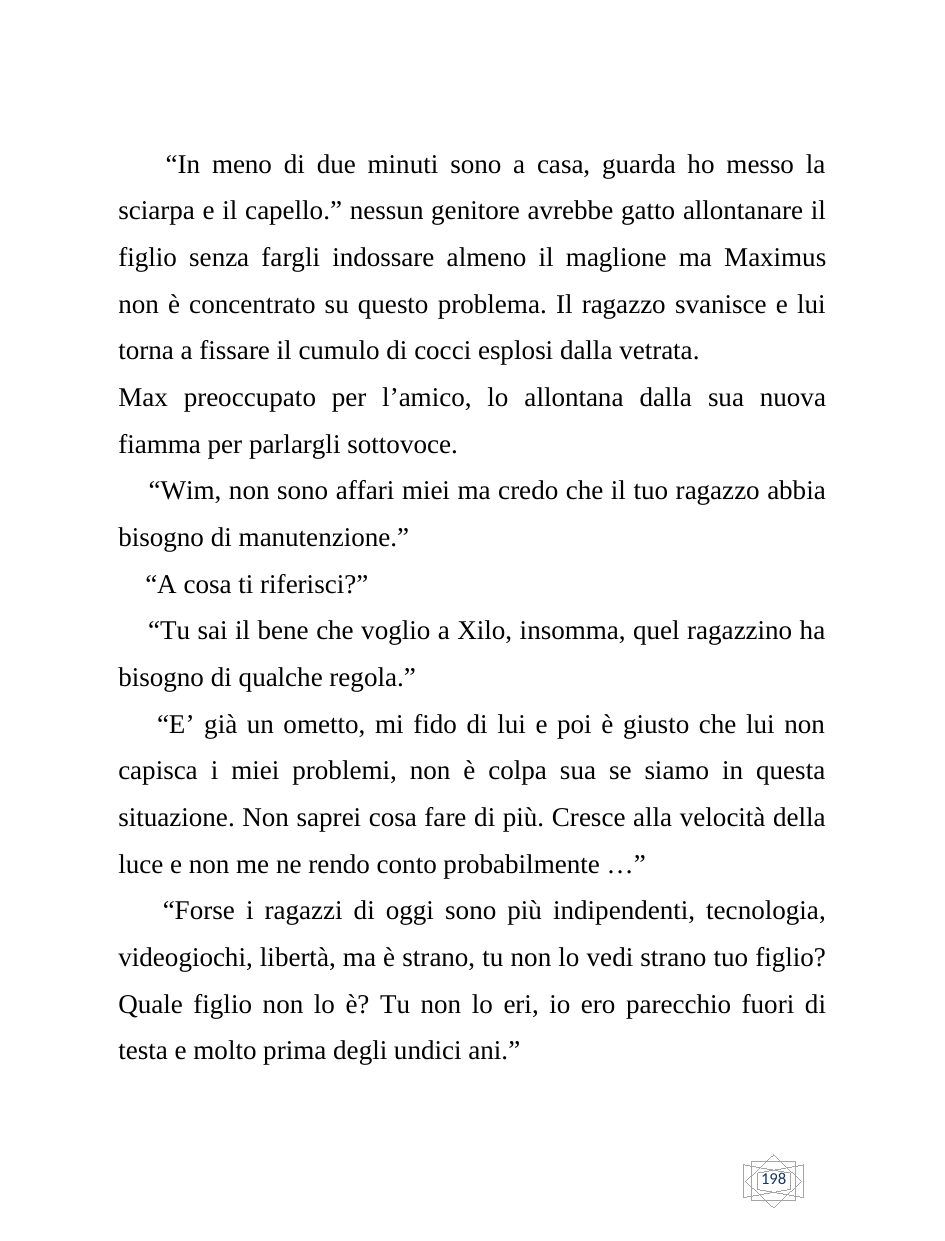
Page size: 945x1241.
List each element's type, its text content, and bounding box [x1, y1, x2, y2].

text “E’ già un ometto, mi fido di lui e poi è giusto che lui non capisca i miei problemi, non è colpa sua se siamo in questa situazione. Non saprei cosa fare di più. Cresce alla velocità della luce e non me ne rendo conto probabilmente …” [118, 708, 827, 879]
text “Tu sai il bene che voglio a Xilo, insomma, quel ragazzino ha bisogno di qualche regola.” [118, 614, 827, 692]
text “Wim, non sono affari miei ma credo che il tuo ragazzo abbia bisogno di manutenzione.” [118, 474, 827, 552]
text “In meno di due minuti sono a casa, guarda ho messo la sciarpa e il capello.” nessun genitore avrebbe gatto allontanare il figlio senza fargli indossare almeno il maglione ma Maximus non è concentrato su questo problema. Il ragazzo svanisce e lui torna a fissare il cumulo di cocci esplosi dalla vetrata. [118, 148, 827, 366]
text “Forse i ragazzi di oggi sono più indipendenti, tecnologia, videogiochi, libertà, ma è strano, tu non lo vedi strano tuo figlio? Quale figlio non lo è? Tu non lo eri, io ero parecchio fuori di testa e molto prima degli undici ani.” [118, 894, 827, 1066]
text “A cosa ti riferisci?” [118, 568, 827, 599]
text Max preoccupato per l’amico, lo allontana dalla sua nuova fiamma per parlargli sottovoce. [118, 381, 827, 459]
